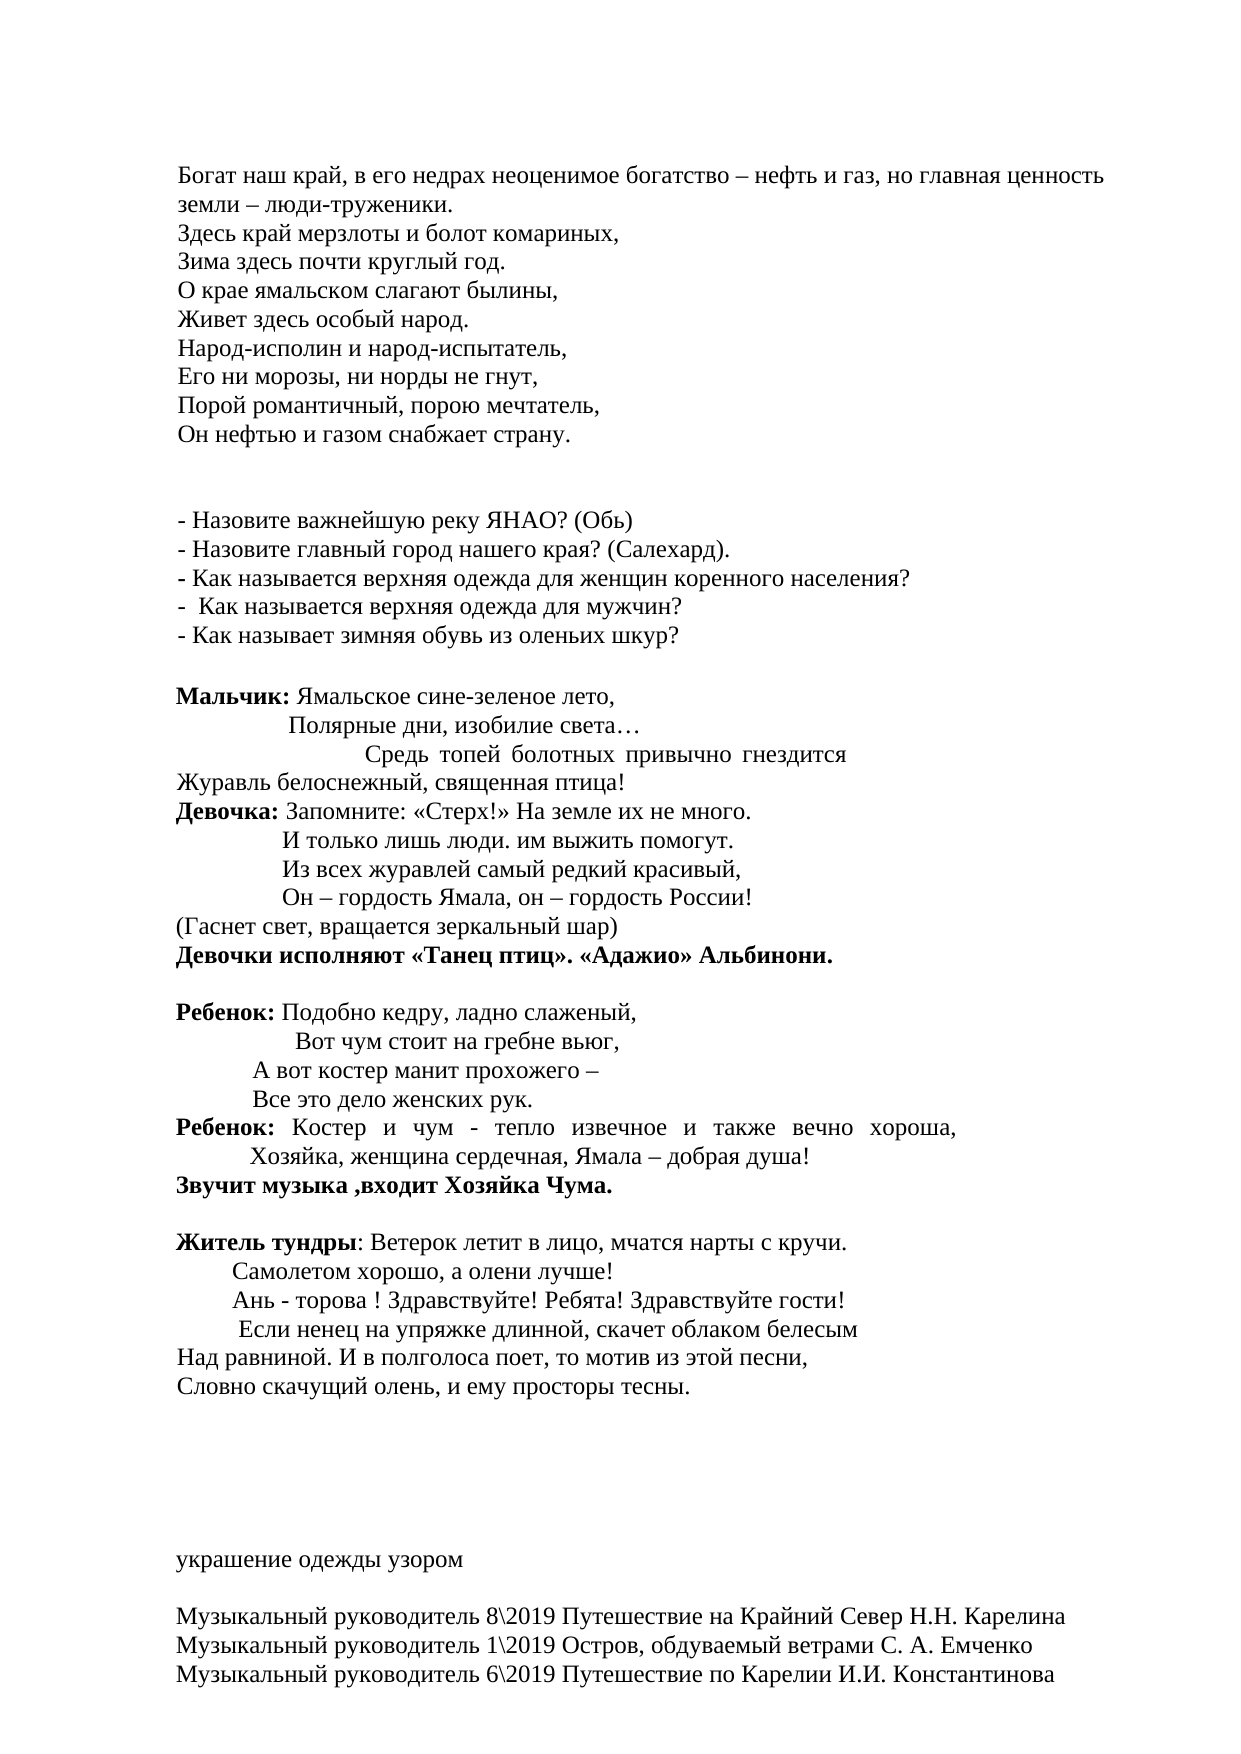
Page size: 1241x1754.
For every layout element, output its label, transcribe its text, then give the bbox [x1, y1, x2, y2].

text (Гаснет свет, вращается зеркальный шар) [176, 911, 1152, 940]
text Житель тундры: Ветерок летит в лицо, мчатся нарты с кручи. [176, 1227, 1152, 1256]
text Из всех журавлей самый редкий красивый, [176, 854, 1152, 882]
text Он – гордость Ямала, он – гордость России! [176, 882, 1152, 911]
text Девочка: Запомните: «Стерх!» На земле их не много. [176, 796, 1152, 825]
text Полярные дни, изобилие света… [176, 710, 1152, 739]
text Музыкальный руководитель 1\2019 Остров, обдуваемый ветрами С. А. Емченко [176, 1630, 1152, 1659]
text Музыкальный руководитель 6\2019 Путешествие по Карелии И.И. Константинова [176, 1659, 1152, 1687]
text Если ненец на упряжке длинной, скачет облаком белесым Над равниной. И в полголоса поет, то мотив из этой песни, Словно скачущий олень, и ему просторы тесны. [176, 1314, 902, 1400]
text Ребенок: Подобно кедру, ладно слаженый, [176, 997, 1152, 1026]
text Народ-исполин и народ-испытатель, Его ни морозы, ни норды не гнут, Порой романтичный, порою мечтатель, Он нефтью и газом снабжает страну. [177, 333, 1152, 448]
text Музыкальный руководитель 8\2019 Путешествие на Крайний Север Н.Н. Карелина [176, 1601, 1152, 1630]
text украшение одежды узором [176, 1544, 1152, 1572]
text - Назовите важнейшую реку ЯНАО? (Обь) [177, 505, 1152, 534]
text Ань - торова ! Здравствуйте! Ребята! Здравствуйте гости! [176, 1285, 1152, 1314]
text - Как называется верхняя одежда для женщин коренного населения? [177, 563, 1152, 591]
text Богат наш край, в его недрах неоценимое богатство – нефть и газ, но главная ценность земли – люди-труженики. [177, 160, 1152, 218]
text И только лишь люди. им выжить помогут. [176, 825, 1152, 854]
text Самолетом хорошо, а олени лучше! [176, 1256, 1152, 1285]
text Мальчик: Ямальское сине-зеленое лето, [176, 681, 1152, 710]
text Средь топей болотных привычно гнездится Журавль белоснежный, священная птица! [176, 739, 848, 796]
text - Назовите главный город нашего края? (Салехард). [177, 534, 1152, 563]
text Вот чум стоит на гребне вьюг, А вот костер манит прохожего – Все это дело женских рук. [251, 1026, 644, 1112]
text Здесь край мерзлоты и болот комариных, Зима здесь почти круглый год. О крае ямальском слагают былины, Живет здесь особый народ. [177, 218, 1152, 333]
text - Как называется верхняя одежда для мужчин? [177, 591, 1152, 620]
text Ребенок: Костер и чум - тепло извечное и также вечно хороша, Хозяйка, женщина сердечная, Ямала – добрая душа! [176, 1112, 957, 1170]
text Звучит музыка ,входит Хозяйка Чума. [176, 1170, 1152, 1199]
text Девочки исполняют «Танец птиц». «Адажио» Альбинони. [176, 940, 1152, 969]
text - Как называет зимняя обувь из оленьих шкур? [177, 620, 1152, 649]
